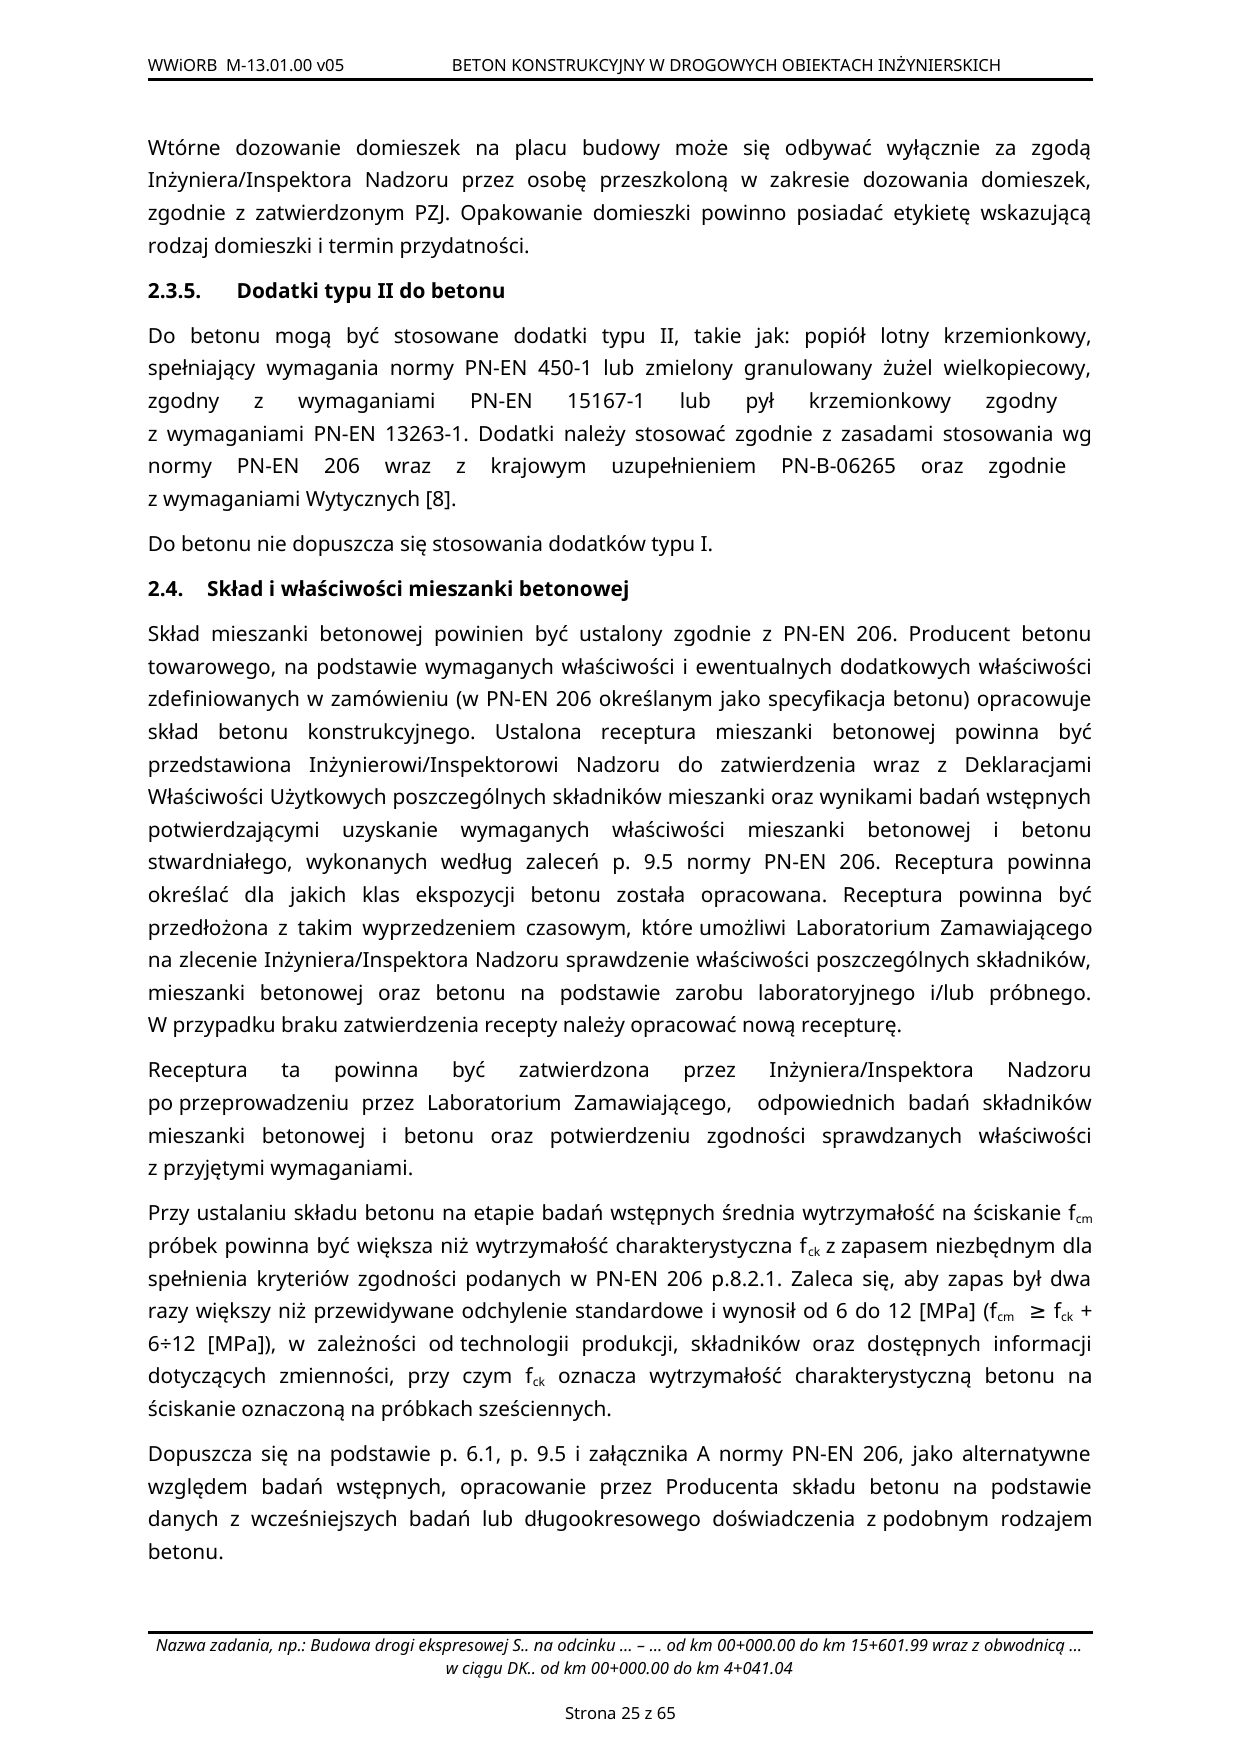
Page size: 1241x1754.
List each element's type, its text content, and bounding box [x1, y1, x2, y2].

text Receptura ta powinna być zatwierdzona przez Inżyniera/Inspektora Nadzoru po przeprowadzeniu przez Laboratorium Zamawiającego, odpowiednich badań składników mieszanki betonowej i betonu oraz potwierdzeniu zgodności sprawdzanych właściwości z przyjętymi wymaganiami. [148, 1056, 1093, 1182]
text Do betonu mogą być stosowane dodatki typu II, takie jak: popiół lotny krzemionkowy, spełniający wymagania normy PN-EN 450-1 lub zmielony granulowany żużel wielkopiecowy, zgodny z wymaganiami PN-EN 15167-1 lub pył krzemionkowy zgodny z wymaganiami PN-EN 13263-1. Dodatki należy stosować zgodnie z zasadami stosowania wg normy PN-EN 206 wraz z krajowym uzupełnieniem PN-B-06265 oraz zgodnie z wymaganiami Wytycznych [8]. [148, 321, 1093, 512]
text Do betonu nie dopuszcza się stosowania dodatków typu I. [148, 529, 1093, 557]
text Skład mieszanki betonowej powinien być ustalony zgodnie z PN-EN 206. Producent betonu towarowego, na podstawie wymaganych właściwości i ewentualnych dodatkowych właściwości zdefiniowanych w zamówieniu (w PN-EN 206 określanym jako specyfikacja betonu) opracowuje skład betonu konstrukcyjnego. Ustalona receptura mieszanki betonowej powinna być przedstawiona Inżynierowi/Inspektorowi Nadzoru do zatwierdzenia wraz z Deklaracjami Właściwości Użytkowych poszczególnych składników mieszanki oraz wynikami badań wstępnych potwierdzającymi uzyskanie wymaganych właściwości mieszanki betonowej i betonu stwardniałego, wykonanych według zaleceń p. 9.5 normy PN-EN 206. Receptura powinna określać dla jakich klas ekspozycji betonu została opracowana. Receptura powinna być przedłożona z takim wyprzedzeniem czasowym, które umożliwi Laboratorium Zamawiającego na zlecenie Inżyniera/Inspektora Nadzoru sprawdzenie właściwości poszczególnych składników, mieszanki betonowej oraz betonu na podstawie zarobu laboratoryjnego i/lub próbnego. W przypadku braku zatwierdzenia recepty należy opracować nową recepturę. [148, 619, 1093, 1039]
text Wtórne dozowanie domieszek na placu budowy może się odbywać wyłącznie za zgodą Inżyniera/Inspektora Nadzoru przez osobę przeszkoloną w zakresie dozowania domieszek, zgodnie z zatwierdzonym PZJ. Opakowanie domieszki powinno posiadać etykietę wskazującą rodzaj domieszki i termin przydatności. [148, 133, 1093, 259]
subtitle Dodatki typu II do betonu [148, 276, 1093, 304]
subtitle Skład i właściwości mieszanki betonowej [148, 574, 1093, 603]
text Przy ustalaniu składu betonu na etapie badań wstępnych średnia wytrzymałość na ściskanie fcm próbek powinna być większa niż wytrzymałość charakterystyczna fck z zapasem niezbędnym dla spełnienia kryteriów zgodności podanych w PN-EN 206 p.8.2.1. Zaleca się, aby zapas był dwa razy większy niż przewidywane odchylenie standardowe i wynosił od 6 do 12 [MPa] (fcm ≥ fck + 6÷12 [MPa]), w zależności od technologii produkcji, składników oraz dostępnych informacji dotyczących zmienności, przy czym fck oznacza wytrzymałość charakterystyczną betonu na ściskanie oznaczoną na próbkach sześciennych. [148, 1198, 1093, 1423]
text Dopuszcza się na podstawie p. 6.1, p. 9.5 i załącznika A normy PN-EN 206, jako alternatywne względem badań wstępnych, opracowanie przez Producenta składu betonu na podstawie danych z wcześniejszych badań lub długookresowego doświadczenia z podobnym rodzajem betonu. [148, 1439, 1093, 1566]
